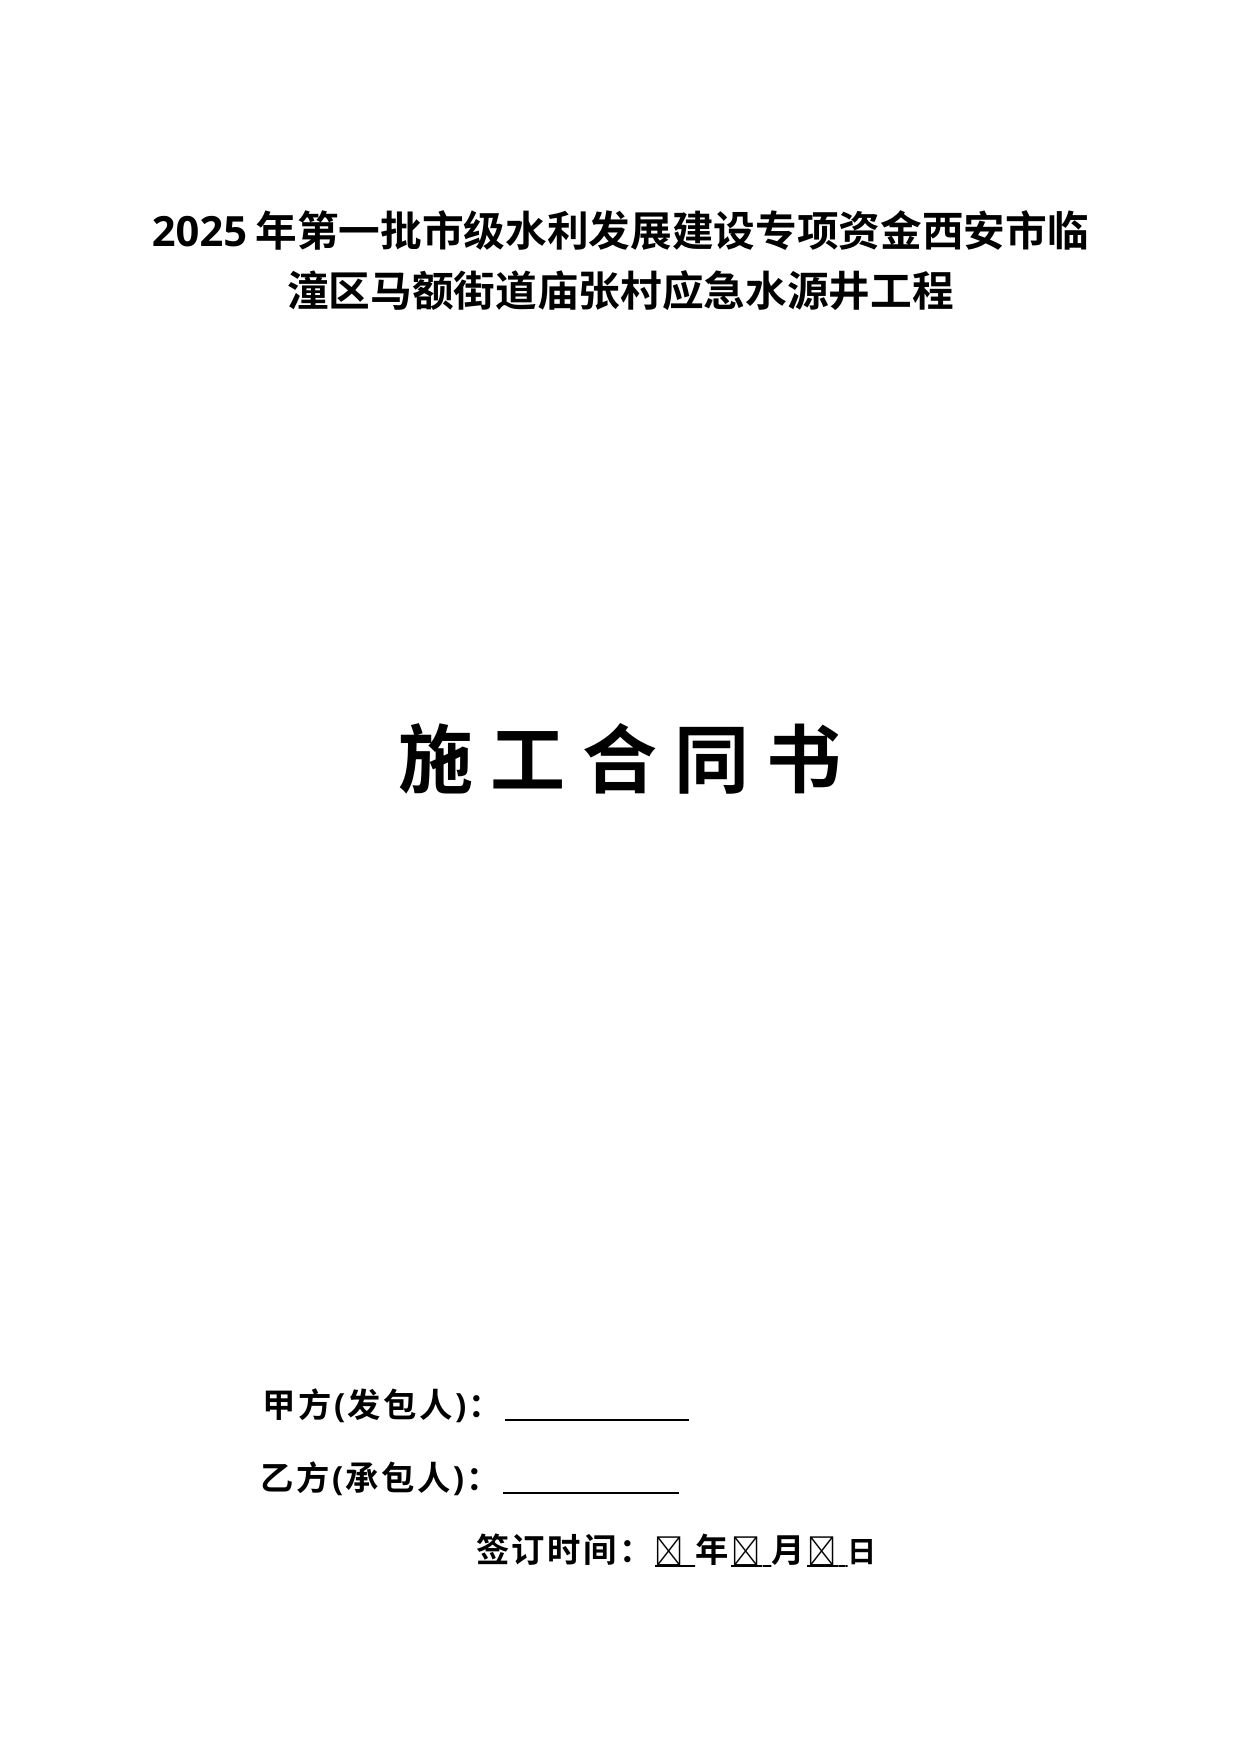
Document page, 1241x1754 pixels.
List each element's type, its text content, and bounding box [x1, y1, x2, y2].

text 乙方(承包人)： [260, 1451, 1092, 1500]
text 签订时间： 年 月 日 [260, 1524, 1092, 1572]
text 甲方(发包人)： [148, 1379, 1092, 1427]
text 2025年第一批市级水利发展建设专项资金西安市临潼区马额街道庙张村应急水源井工程 [148, 198, 1092, 318]
text 施 工 合 同 书 [148, 700, 1092, 809]
